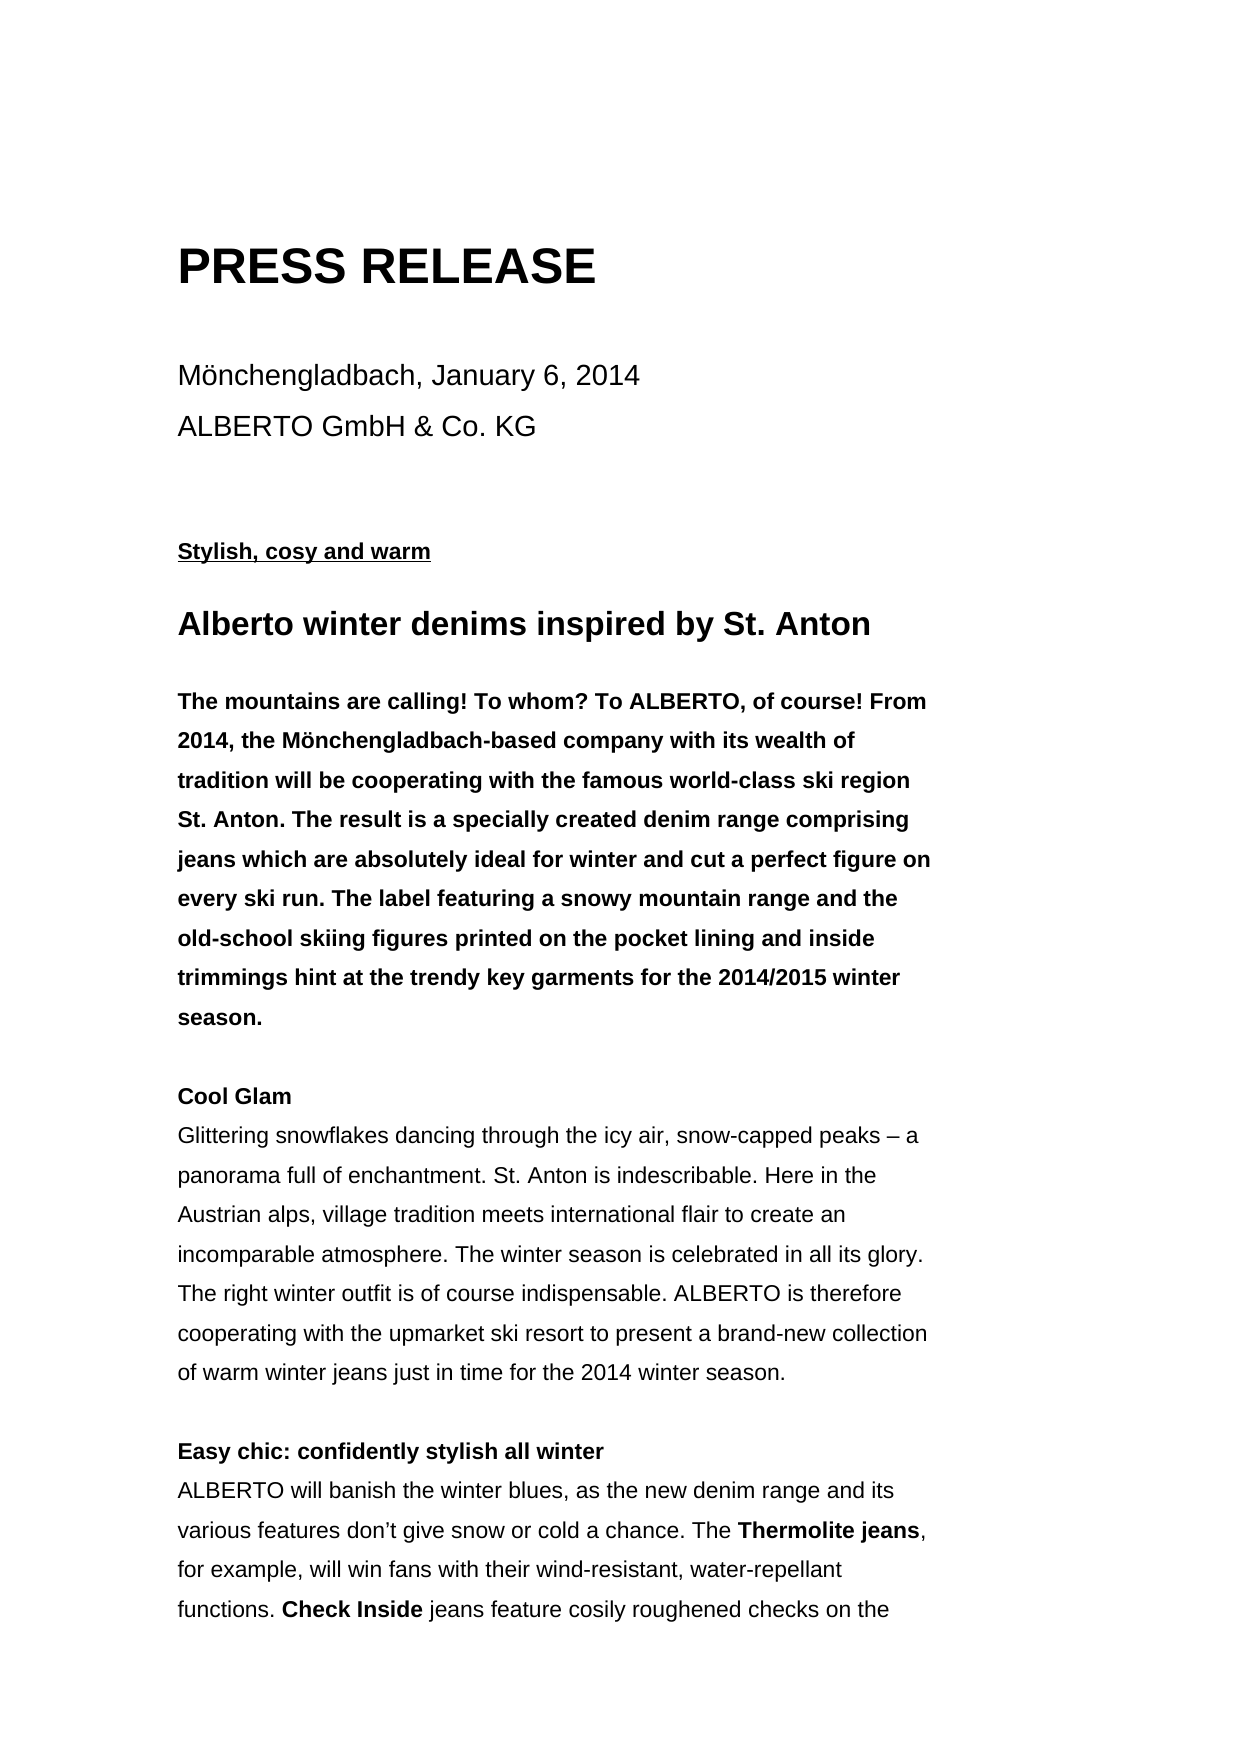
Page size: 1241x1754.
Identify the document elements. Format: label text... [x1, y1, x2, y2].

text Stylish, cosy and warm [177, 538, 945, 564]
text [177, 1477, 945, 1622]
text Alberto winter denims inspired by St. Anton [177, 604, 945, 642]
text Glittering snowflakes dancing through the icy air, snow-capped peaks – a panorama full of enchantment. St. Anton is indescribable. Here in the Austrian alps, village tradition meets international flair to create an incomparable atmosphere. The winter season is celebrated in all its glory. The right winter outfit is of course indispensable. ALBERTO is therefore cooperating with the upmarket ski resort to present a brand-new collection of warm winter jeans just in time for the 2014 winter season. [177, 1122, 945, 1385]
text Easy chic: confidently stylish all winter [177, 1438, 945, 1464]
text ALBERTO GmbH & Co. KG [177, 409, 945, 442]
text Mönchengladbach, January 6, 2014 [177, 358, 945, 392]
text Cool Glam [177, 1083, 945, 1109]
text The mountains are calling! To whom? To ALBERTO, of course! From 2014, the Mönchengladbach-based company with its wealth of tradition will be cooperating with the famous world-class ski region St. Anton. The result is a specially created denim range comprising jeans which are absolutely ideal for winter and cut a perfect figure on every ski run. The label featuring a snowy mountain range and the old-school skiing figures printed on the pocket lining and inside trimmings hint at the trendy key garments for the 2014/2015 winter season. [177, 688, 945, 1030]
text PRESS RELEASE [177, 236, 945, 294]
